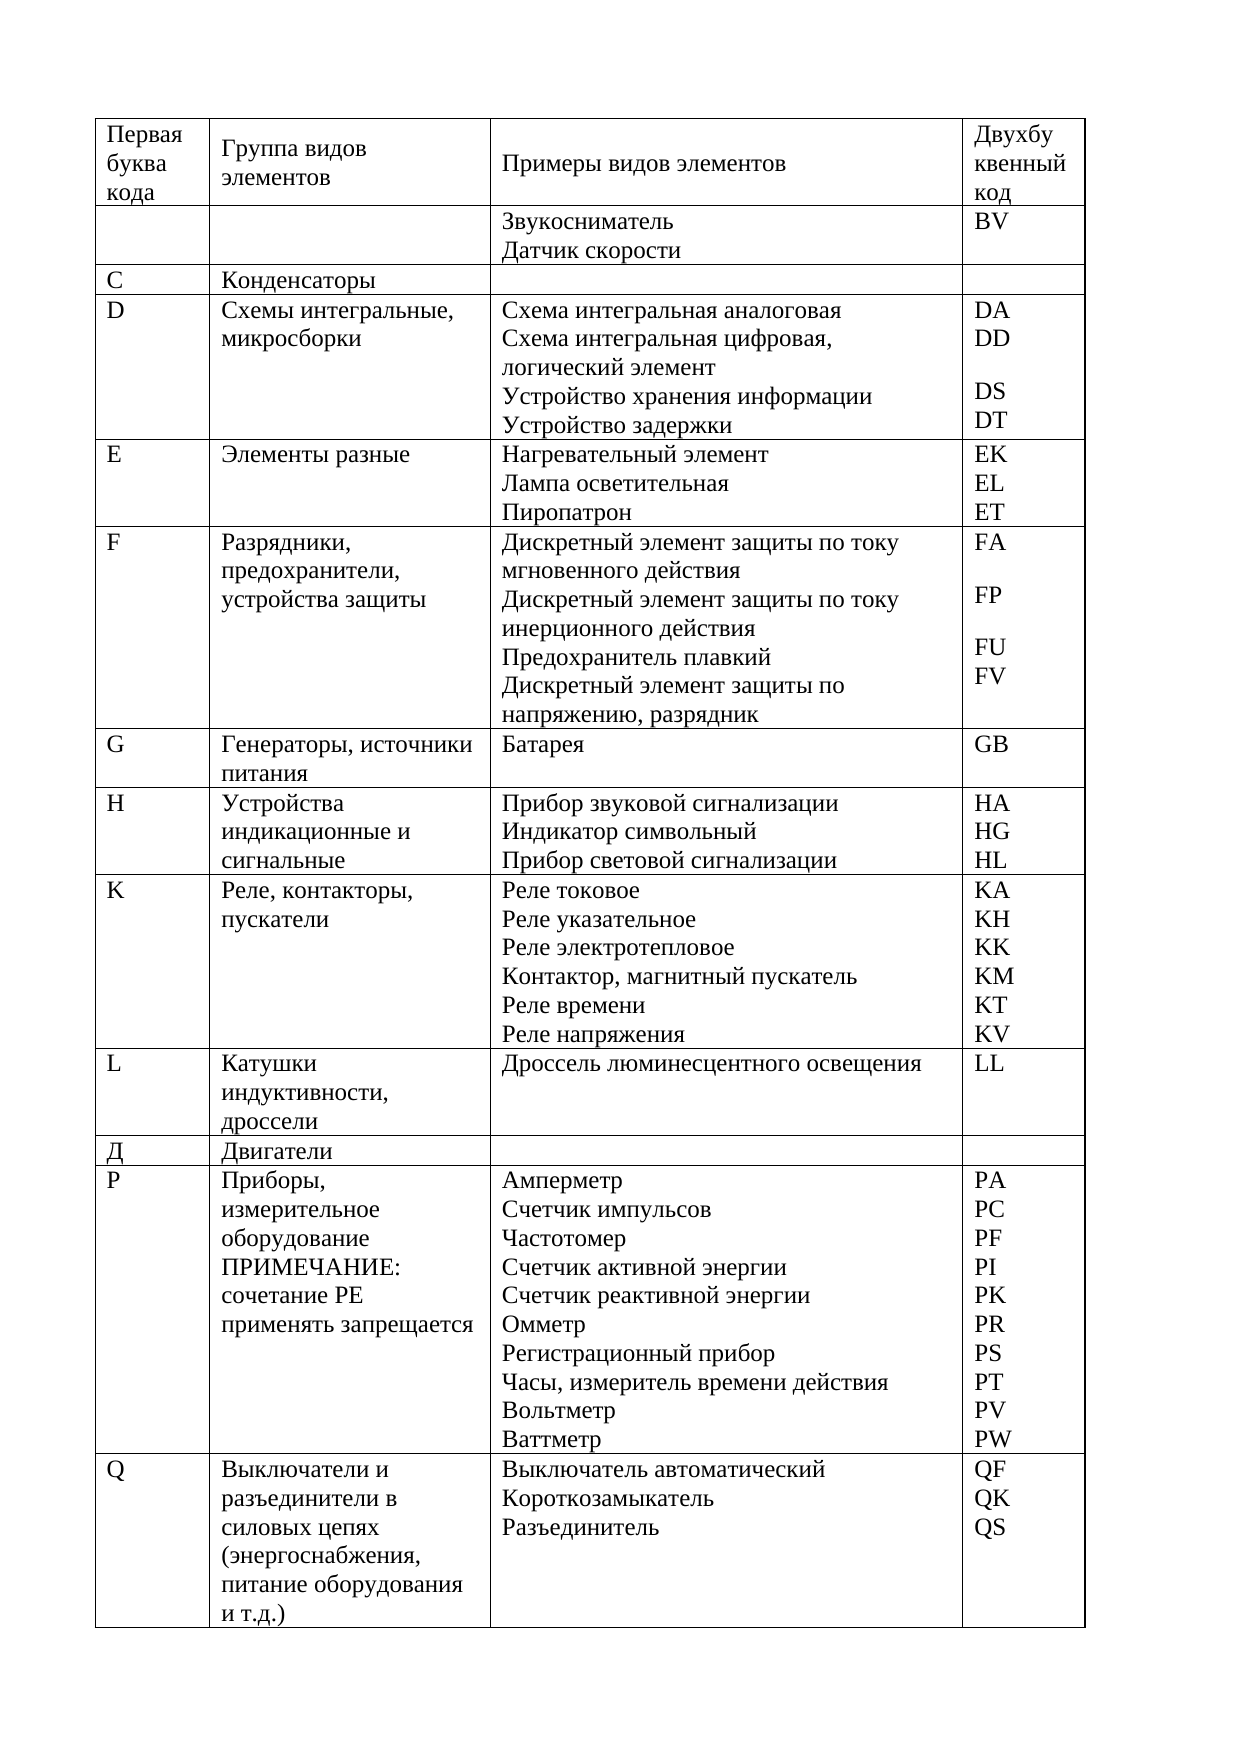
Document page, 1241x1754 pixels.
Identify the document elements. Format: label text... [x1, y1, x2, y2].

table_cell Дроссель люминесцентного освещения [491, 1049, 962, 1135]
table_cell LL [963, 1049, 1084, 1135]
table_cell Приборы, измерительное оборудование ПРИМЕЧАНИЕ: сочетание PE применять запрещается [210, 1166, 490, 1453]
table_cell [963, 1136, 1084, 1164]
table_cell Прибор звуковой сигнализации Индикатор символьный Прибор световой сигнализации [491, 788, 962, 874]
table_cell Генераторы, источники питания [210, 729, 490, 787]
table_cell F [96, 527, 209, 728]
table_cell G [96, 729, 209, 787]
table_cell Амперметр Счетчик импульсов Частотомер Счетчик активной энергии Счетчик реактивной энергии Омметр Регистрационный прибор Часы, измеритель времени действия Вольтметр Ваттметр [491, 1166, 962, 1453]
table_cell B [96, 206, 209, 264]
table_cell C [96, 265, 209, 294]
table_cell Батарея [491, 729, 962, 787]
table_cell L [96, 1049, 209, 1135]
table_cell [491, 206, 962, 264]
table_cell QF QK QS [963, 1454, 1084, 1627]
table_cell P [96, 1166, 209, 1453]
table_header Примеры видов элементов [491, 119, 962, 205]
table_cell E [96, 440, 209, 526]
table_cell Д [96, 1136, 209, 1164]
table_cell Двигатели [210, 1136, 490, 1164]
table_cell H [96, 788, 209, 874]
table_cell FA FP FU FV [963, 527, 1084, 728]
table_cell DA DD DS DT [963, 295, 1084, 438]
table_cell Q [96, 1454, 209, 1627]
table_cell Выключатели и разъединители в силовых цепях (энергоснабжения, питание оборудования и т.д.) [210, 1454, 490, 1627]
table_cell Устройства индикационные и сигнальные [210, 788, 490, 874]
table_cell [210, 206, 490, 264]
table_cell D [96, 295, 209, 438]
table_cell GB [963, 729, 1084, 787]
table_cell Катушки индуктивности, дроссели [210, 1049, 490, 1135]
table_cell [963, 206, 1084, 264]
table_cell [963, 265, 1084, 294]
table_cell Элементы разные [210, 440, 490, 526]
table_cell [491, 1136, 962, 1164]
table_cell PA PC PF PI PK PR PS PT PV PW [963, 1166, 1084, 1453]
table_cell K [96, 875, 209, 1047]
table_cell Реле токовое Реле указательное Реле электротепловое Контактор, магнитный пускатель Реле времени Реле напряжения [491, 875, 962, 1047]
table_cell Дискретный элемент защиты по току мгновенного действия Дискретный элемент защиты по току инерционного действия Предохранитель плавкий Дискретный элемент защиты по напряжению, разрядник [491, 527, 962, 728]
table_header Первая буква кода [96, 119, 209, 205]
table_cell Схема интегральная аналоговая Схема интегральная цифровая, логический элемент Устройство хранения информации Устройство задержки [491, 295, 962, 438]
table_cell [491, 265, 962, 294]
table_cell Схемы интегральные, микросборки [210, 295, 490, 438]
table_header Группа видов элементов [210, 119, 490, 205]
table_cell HA HG HL [963, 788, 1084, 874]
table_cell Нагревательный элемент Лампа осветительная Пиропатрон [491, 440, 962, 526]
table_cell KA KH KK KM KT KV [963, 875, 1084, 1047]
table_cell EK EL ET [963, 440, 1084, 526]
table_cell Разрядники, предохранители, устройства защиты [210, 527, 490, 728]
table_cell Выключатель автоматический Короткозамыкатель Разъединитель [491, 1454, 962, 1627]
table_cell Конденсаторы [210, 265, 490, 294]
table_header Двухбуквенный код [963, 119, 1084, 205]
table_cell Реле, контакторы, пускатели [210, 875, 490, 1047]
